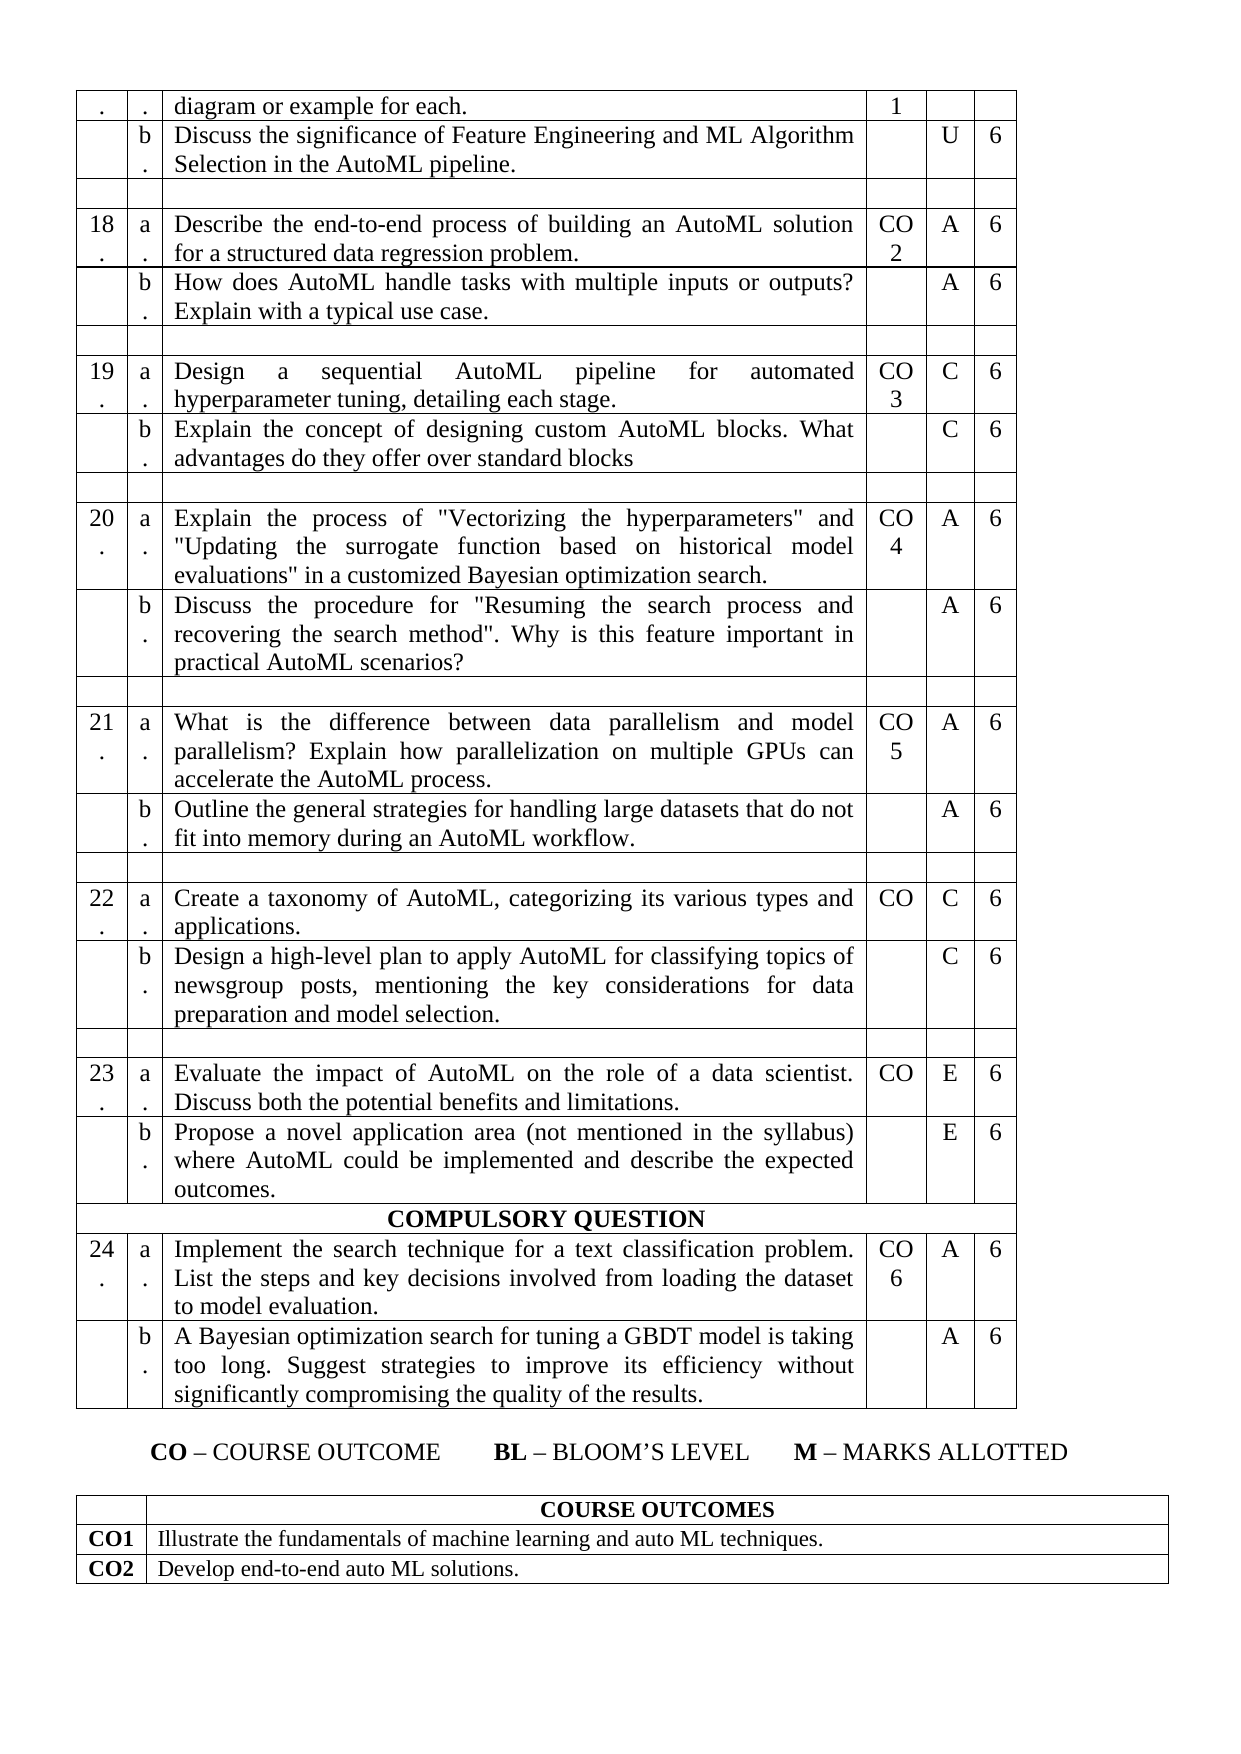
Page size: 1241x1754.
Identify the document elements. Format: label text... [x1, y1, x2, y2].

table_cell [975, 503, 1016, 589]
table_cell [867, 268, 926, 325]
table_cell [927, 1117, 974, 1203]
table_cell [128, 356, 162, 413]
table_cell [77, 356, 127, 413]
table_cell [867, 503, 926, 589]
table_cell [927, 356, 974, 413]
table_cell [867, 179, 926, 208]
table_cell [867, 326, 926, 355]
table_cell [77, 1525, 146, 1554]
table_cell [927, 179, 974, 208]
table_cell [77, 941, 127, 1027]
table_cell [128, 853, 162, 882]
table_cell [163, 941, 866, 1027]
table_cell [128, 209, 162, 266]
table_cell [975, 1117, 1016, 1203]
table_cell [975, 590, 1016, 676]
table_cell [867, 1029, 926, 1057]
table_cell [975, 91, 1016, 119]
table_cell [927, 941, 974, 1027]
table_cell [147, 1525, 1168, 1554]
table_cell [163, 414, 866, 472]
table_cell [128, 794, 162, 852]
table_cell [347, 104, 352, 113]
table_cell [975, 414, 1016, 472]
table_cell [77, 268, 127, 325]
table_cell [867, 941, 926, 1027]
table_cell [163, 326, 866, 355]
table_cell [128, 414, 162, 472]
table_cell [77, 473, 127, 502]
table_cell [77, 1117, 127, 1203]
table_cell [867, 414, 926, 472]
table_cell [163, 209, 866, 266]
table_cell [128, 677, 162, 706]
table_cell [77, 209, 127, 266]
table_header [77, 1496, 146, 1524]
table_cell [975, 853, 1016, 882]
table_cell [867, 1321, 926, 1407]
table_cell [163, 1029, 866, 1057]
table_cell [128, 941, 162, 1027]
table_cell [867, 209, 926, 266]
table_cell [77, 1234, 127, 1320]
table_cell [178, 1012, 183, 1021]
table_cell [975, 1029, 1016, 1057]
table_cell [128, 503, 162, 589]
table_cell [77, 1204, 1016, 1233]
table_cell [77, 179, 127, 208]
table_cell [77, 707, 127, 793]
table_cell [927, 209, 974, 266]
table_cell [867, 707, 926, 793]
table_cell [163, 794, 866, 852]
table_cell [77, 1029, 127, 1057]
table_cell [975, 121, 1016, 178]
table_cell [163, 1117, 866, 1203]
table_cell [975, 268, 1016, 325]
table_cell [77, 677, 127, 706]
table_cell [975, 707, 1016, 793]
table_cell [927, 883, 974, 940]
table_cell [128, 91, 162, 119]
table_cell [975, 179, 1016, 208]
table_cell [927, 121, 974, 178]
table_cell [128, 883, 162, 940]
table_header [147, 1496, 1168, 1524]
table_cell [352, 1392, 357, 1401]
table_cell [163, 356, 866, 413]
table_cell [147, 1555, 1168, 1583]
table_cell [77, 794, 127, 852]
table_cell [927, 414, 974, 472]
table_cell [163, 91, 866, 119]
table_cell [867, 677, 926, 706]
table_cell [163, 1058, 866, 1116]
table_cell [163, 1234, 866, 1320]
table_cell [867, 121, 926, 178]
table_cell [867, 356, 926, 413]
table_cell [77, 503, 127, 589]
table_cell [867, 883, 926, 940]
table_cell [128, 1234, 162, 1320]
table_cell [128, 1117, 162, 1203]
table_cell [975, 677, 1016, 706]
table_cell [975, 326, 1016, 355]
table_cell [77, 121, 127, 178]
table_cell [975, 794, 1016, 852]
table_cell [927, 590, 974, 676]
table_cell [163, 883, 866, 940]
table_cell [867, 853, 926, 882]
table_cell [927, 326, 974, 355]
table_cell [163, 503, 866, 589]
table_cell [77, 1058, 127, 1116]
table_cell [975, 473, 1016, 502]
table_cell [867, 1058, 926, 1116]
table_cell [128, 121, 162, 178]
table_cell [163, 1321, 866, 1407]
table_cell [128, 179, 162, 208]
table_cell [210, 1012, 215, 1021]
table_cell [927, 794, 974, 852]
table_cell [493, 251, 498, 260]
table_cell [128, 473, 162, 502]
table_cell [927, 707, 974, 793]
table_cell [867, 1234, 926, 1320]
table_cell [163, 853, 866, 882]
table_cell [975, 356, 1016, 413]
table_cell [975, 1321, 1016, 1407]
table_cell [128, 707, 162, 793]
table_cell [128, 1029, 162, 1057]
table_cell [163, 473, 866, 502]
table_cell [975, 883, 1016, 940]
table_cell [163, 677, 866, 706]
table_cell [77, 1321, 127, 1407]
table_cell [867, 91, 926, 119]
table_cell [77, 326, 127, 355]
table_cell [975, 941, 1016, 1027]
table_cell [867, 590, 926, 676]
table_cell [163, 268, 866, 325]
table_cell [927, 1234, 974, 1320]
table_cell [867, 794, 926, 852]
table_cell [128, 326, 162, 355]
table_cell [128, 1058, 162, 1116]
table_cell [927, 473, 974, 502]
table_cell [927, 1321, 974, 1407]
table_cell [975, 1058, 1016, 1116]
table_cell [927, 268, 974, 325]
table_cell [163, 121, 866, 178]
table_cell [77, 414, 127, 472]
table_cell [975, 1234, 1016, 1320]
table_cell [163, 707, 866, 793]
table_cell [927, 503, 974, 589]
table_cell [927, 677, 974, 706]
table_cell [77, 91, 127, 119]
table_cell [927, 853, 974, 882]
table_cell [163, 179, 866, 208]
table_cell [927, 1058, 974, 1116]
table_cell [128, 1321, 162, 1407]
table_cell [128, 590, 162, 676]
text CO – COURSE OUTCOME BL – BLOOM’S LEVEL M – MARKS ALLOTTED [150, 1437, 1090, 1466]
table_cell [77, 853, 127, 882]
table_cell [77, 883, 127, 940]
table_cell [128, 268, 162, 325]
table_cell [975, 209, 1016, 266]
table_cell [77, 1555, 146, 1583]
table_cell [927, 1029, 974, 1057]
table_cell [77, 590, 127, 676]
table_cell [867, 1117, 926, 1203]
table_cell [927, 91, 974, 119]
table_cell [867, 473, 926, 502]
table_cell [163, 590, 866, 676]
